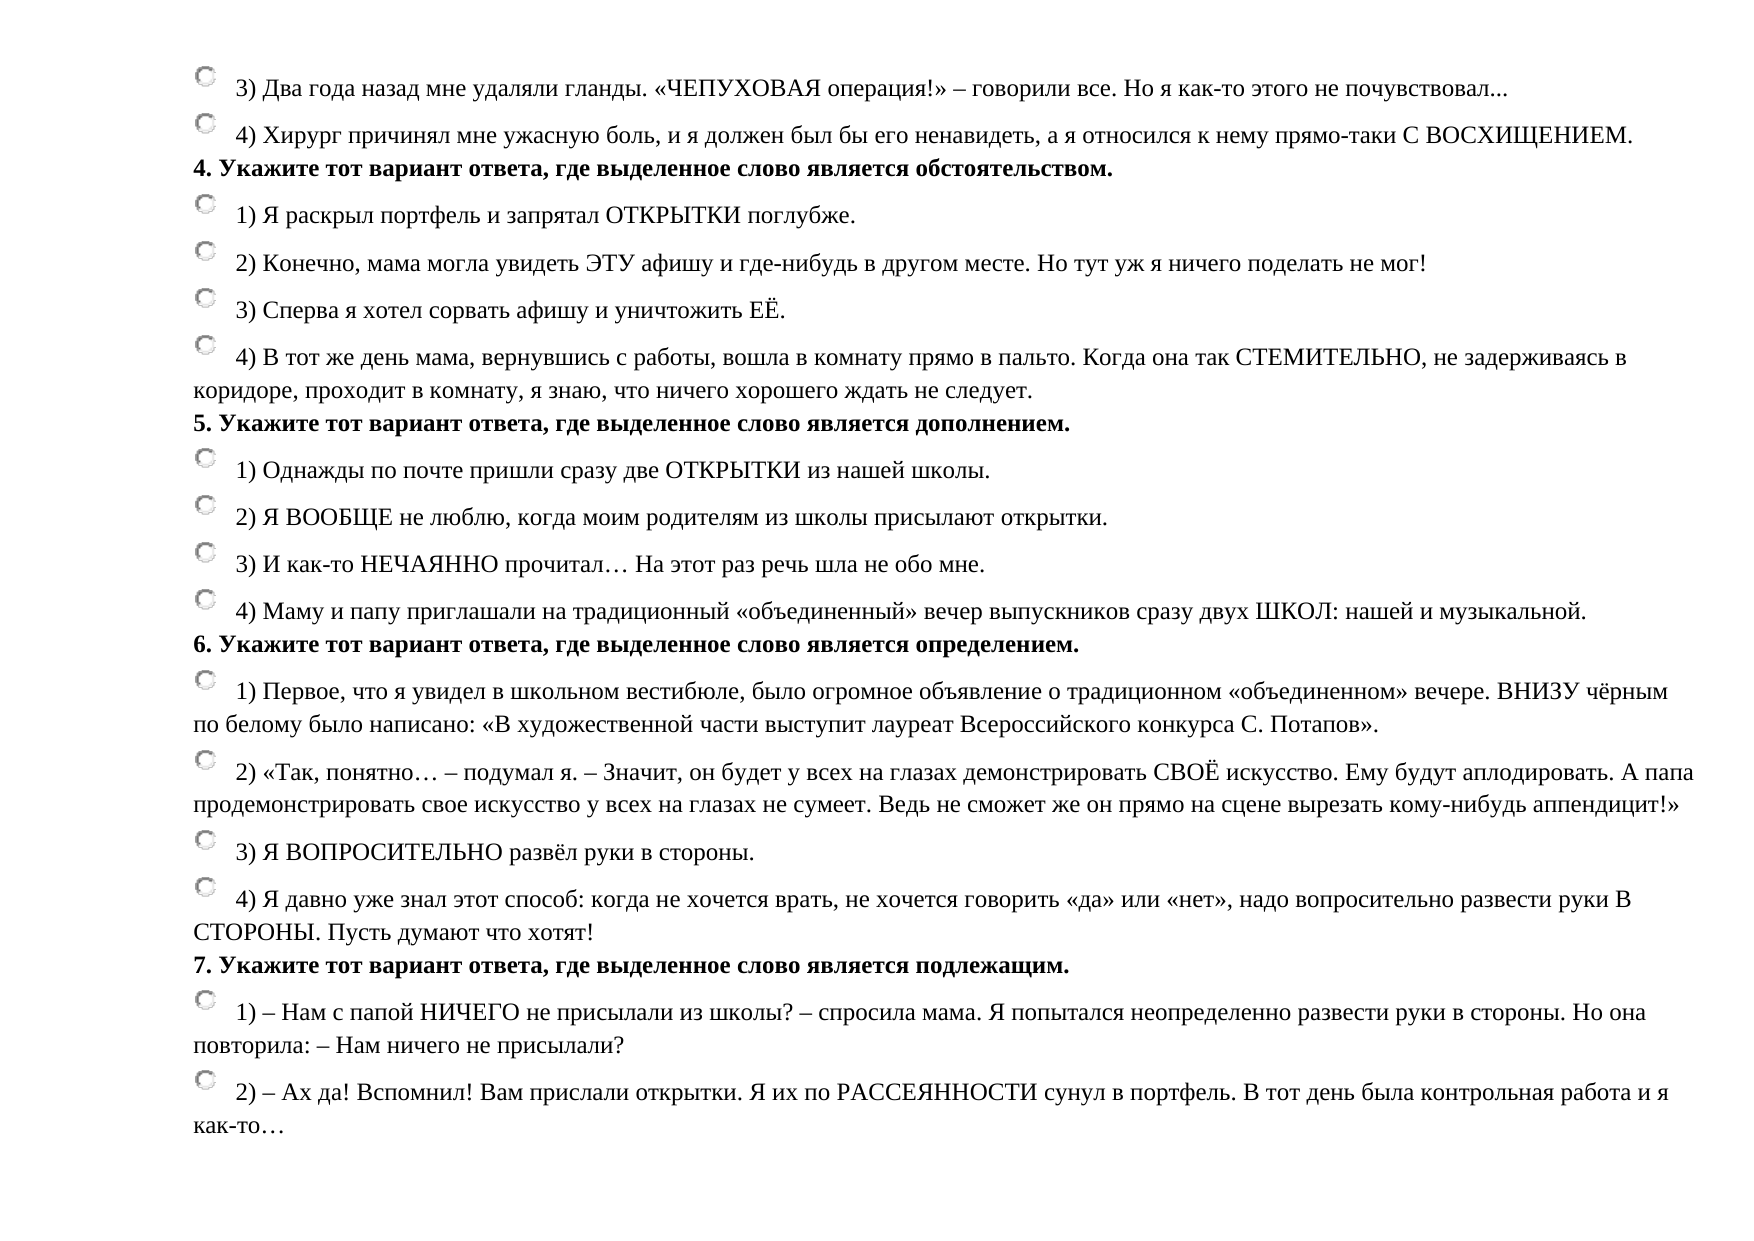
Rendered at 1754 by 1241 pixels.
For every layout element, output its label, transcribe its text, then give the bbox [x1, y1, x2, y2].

list 6. Укажите тот вариант ответа, где выделенное слово является определением. [193, 629, 1695, 658]
list 4. Укажите тот вариант ответа, где выделенное слово является обстоятельством. [193, 153, 1695, 182]
list 5. Укажите тот вариант ответа, где выделенное слово является дополнением. [193, 408, 1695, 437]
list 1) Первое, что я увидел в школьном вестибюле, было огромное объявление о традиционном «объединенном» вечере. ВНИЗУ чёрным по белому было написано: «В художественной части выступит лауреат Всероссийского конкурса С. Потапов». 2) «Так, понятно… – подумал я. – Значит, он будет у всех на глазах демонстрировать СВОЁ искусство. Ему будут аплодировать. А папа продемонстрировать свое искусство у всех на глазах не сумеет. Ведь не сможет же он прямо на сцене вырезать кому-нибудь аппендицит!» 3) Я ВОПРОСИТЕЛЬНО развёл руки в стороны. 4) Я давно уже знал этот способ: когда не хочется врать, не хочется говорить «да» или «нет», надо вопросительно развести руки В СТОРОНЫ. Пусть думают что хотят! [193, 662, 1695, 946]
list 7. Укажите тот вариант ответа, где выделенное слово является подлежащим. [193, 950, 1695, 978]
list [193, 983, 1695, 1139]
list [193, 59, 1695, 149]
list 1) Однажды по почте пришли сразу две ОТКРЫТКИ из нашей школы. 2) Я ВООБЩЕ не люблю, когда моим родителям из школы присылают открытки. 3) И как-то НЕЧАЯННО прочитал… На этот раз речь шла не обо мне. 4) Маму и папу приглашали на традиционный «объединенный» вечер выпускников сразу двух ШКОЛ: нашей и музыкальной. [193, 441, 1695, 625]
list 1) Я раскрыл портфель и запрятал ОТКРЫТКИ поглубже. 2) Конечно, мама могла увидеть ЭТУ афишу и где-нибудь в другом месте. Но тут уж я ничего поделать не мог! 3) Сперва я хотел сорвать афишу и уничтожить ЕЁ. 4) В тот же день мама, вернувшись с работы, вошла в комнату прямо в пальто. Когда она так СТЕМИТЕЛЬНО, не задерживаясь в коридоре, проходит в комнату, я знаю, что ничего хорошего ждать не следует. [193, 186, 1695, 403]
